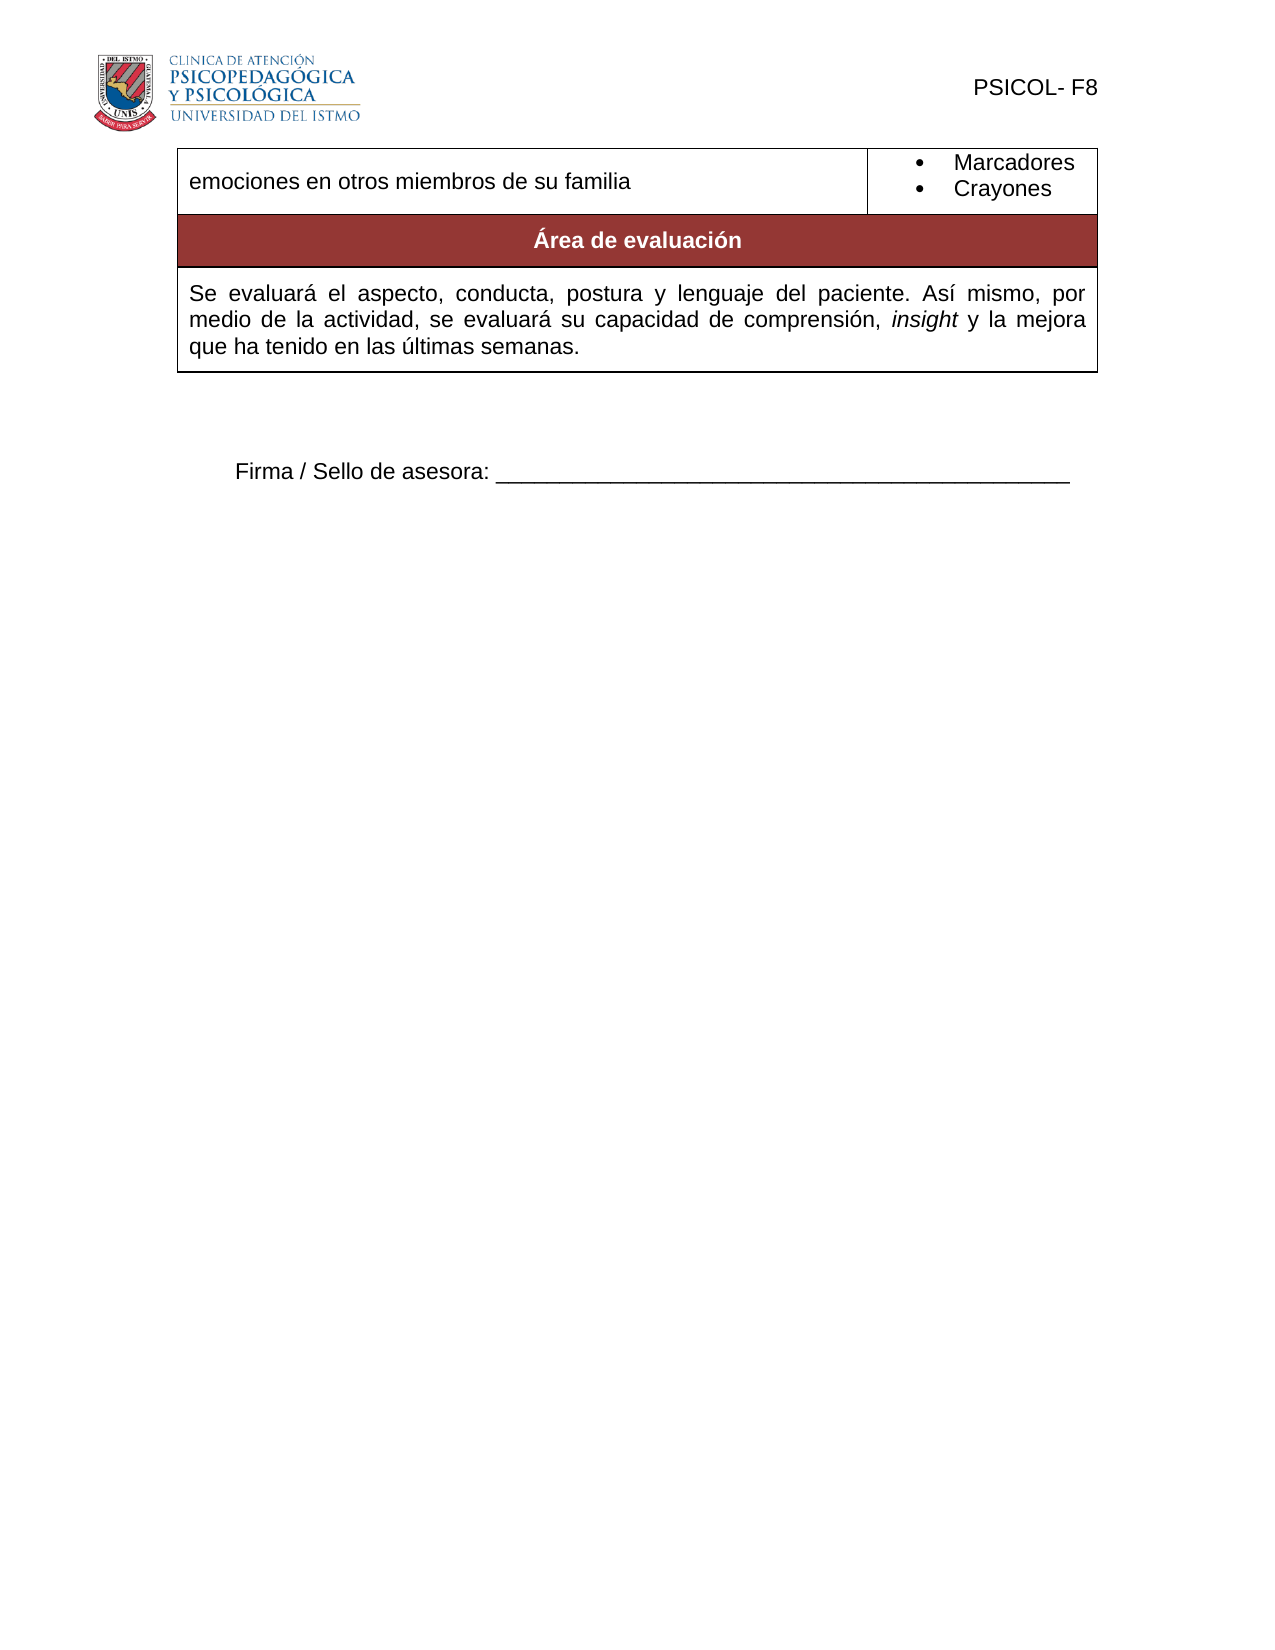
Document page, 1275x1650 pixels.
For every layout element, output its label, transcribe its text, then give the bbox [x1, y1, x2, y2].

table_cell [868, 149, 1097, 214]
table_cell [178, 149, 867, 214]
text Firma / Sello de asesora: _____________________________________________ [177, 458, 1127, 484]
table_cell Área de evaluación [178, 215, 1097, 266]
table_cell Se evaluará el aspecto, conducta, postura y lenguaje del paciente. Así mismo, por medio de la actividad, se evaluará su capacidad de comprensión, insight y la mejora que ha tenido en las últimas semanas. [178, 268, 1097, 371]
picture [42, 25, 422, 166]
